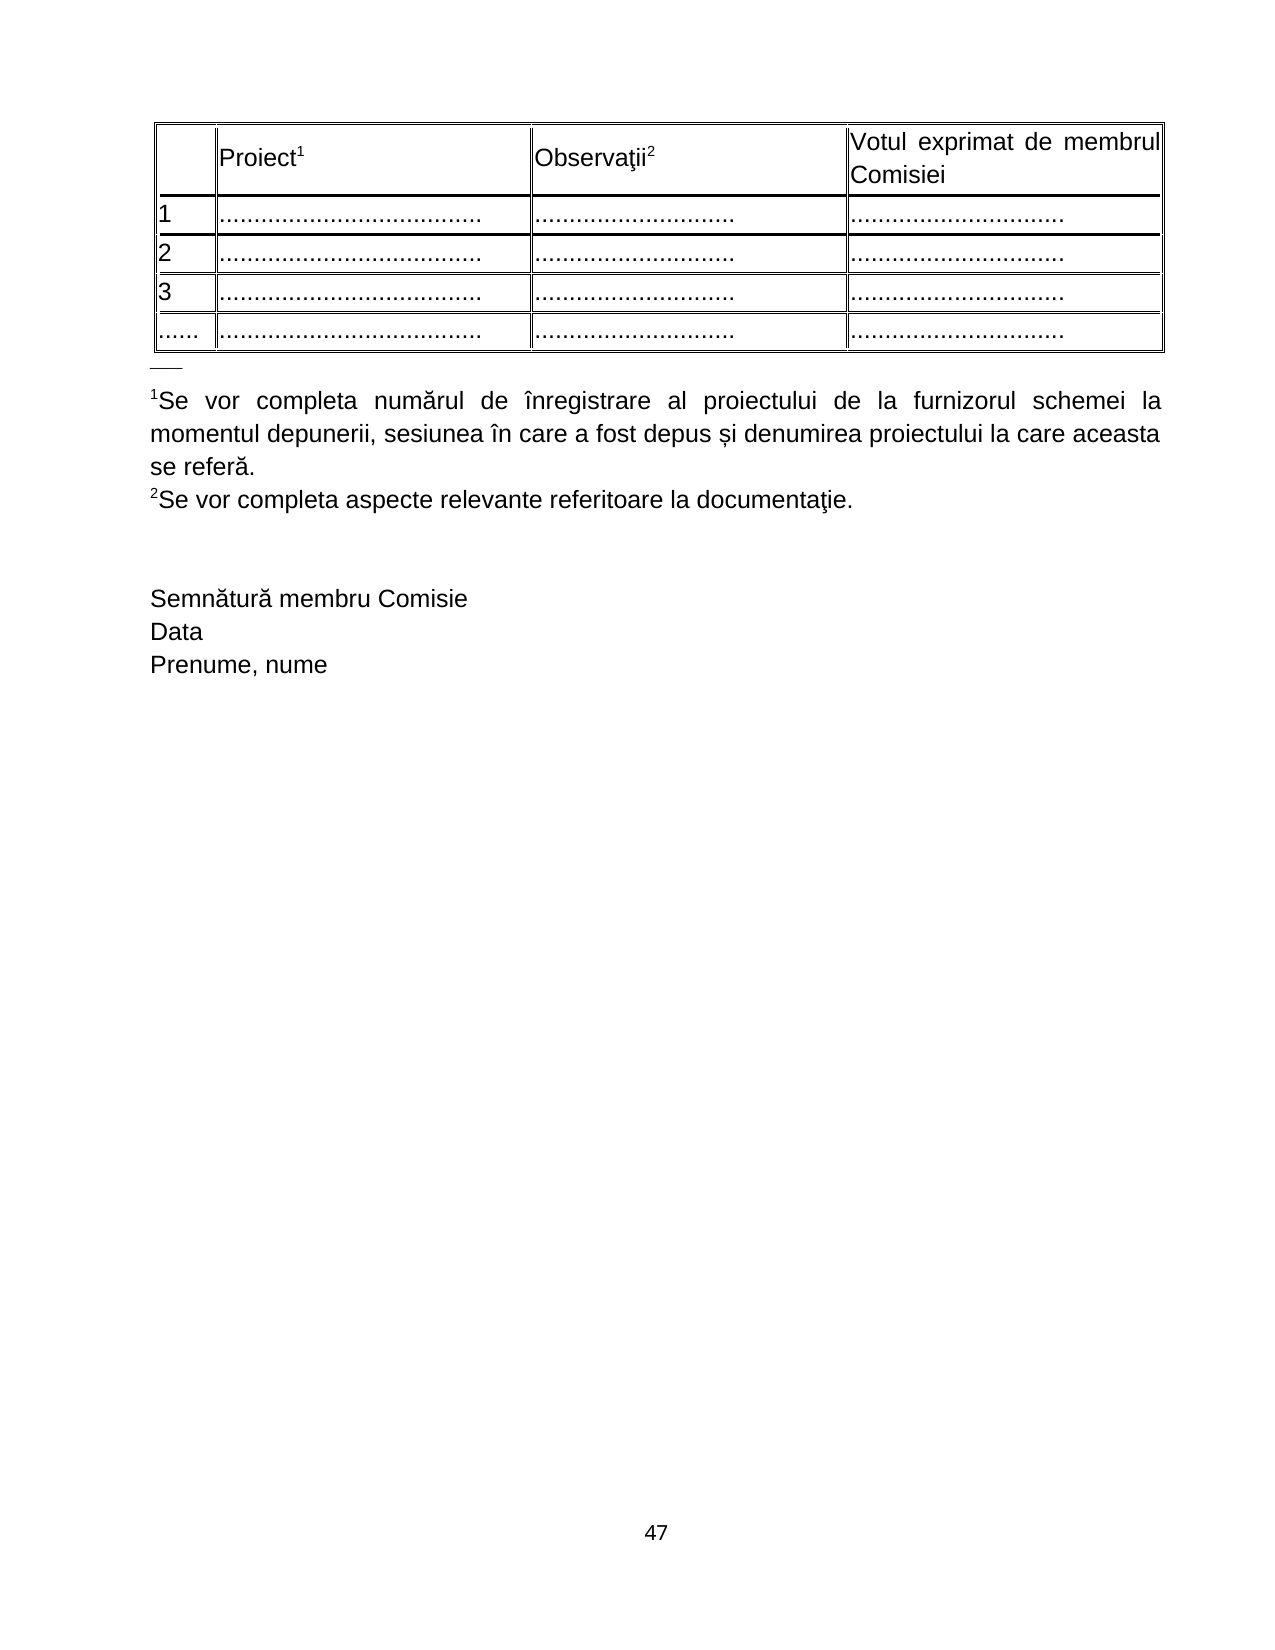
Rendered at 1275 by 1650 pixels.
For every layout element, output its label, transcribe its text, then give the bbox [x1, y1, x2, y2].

table_cell ............................. [532, 314, 847, 350]
table_cell 2 [155, 233, 215, 272]
table_cell ............................. [533, 275, 846, 311]
table_cell 1 [157, 194, 215, 233]
table_cell ............................... [848, 272, 1163, 311]
table_cell ............................... [849, 194, 1162, 233]
table_cell ............................. [533, 197, 846, 233]
text 2Se vor completa aspecte relevante referitoare la documentaţie. [150, 485, 1162, 514]
text Semnătură membru Comisie [150, 584, 1162, 613]
table_cell 3 [155, 272, 216, 311]
table_cell ............................... [848, 311, 1163, 350]
table_cell ............................... [849, 233, 1163, 272]
table_cell Votul exprimat de membrul Comisiei [848, 125, 1162, 194]
table_cell ...................................... [218, 197, 530, 233]
table_cell ............................. [533, 236, 846, 272]
table_cell Proiect1 [216, 125, 532, 194]
table_cell ...... [155, 311, 216, 350]
table_cell Observaţii2 [532, 125, 847, 194]
table_cell ...................................... [216, 314, 532, 350]
text Prenume, nume [150, 650, 1162, 679]
text 1Se vor completa numărul de înregistrare al proiectului de la furnizorul schemei la momentul depunerii, sesiunea în care a fost depus și denumirea proiectului la care aceasta se referă. [150, 386, 1162, 481]
table_cell ...................................... [218, 236, 530, 272]
text Data [150, 617, 1162, 646]
table_cell ...................................... [218, 275, 530, 311]
table_cell [157, 125, 216, 194]
text ____ [150, 353, 1162, 382]
